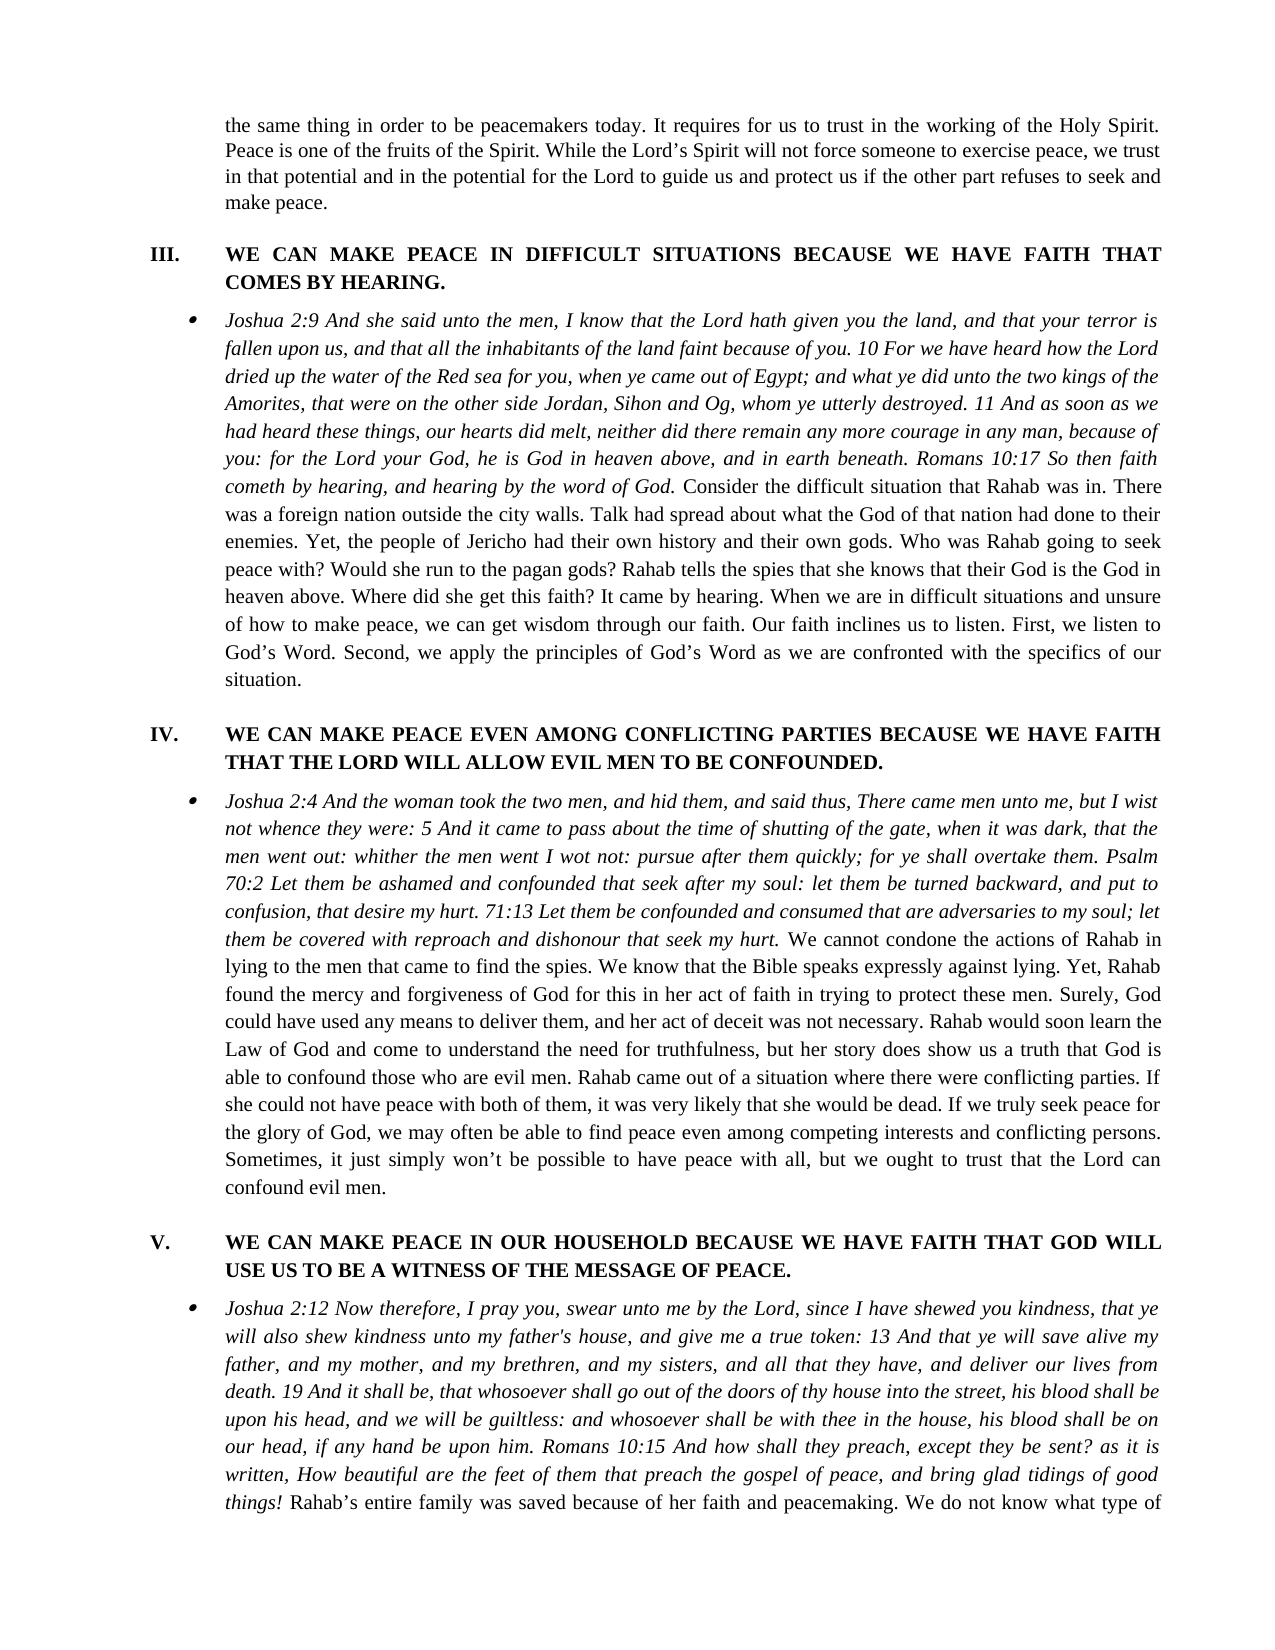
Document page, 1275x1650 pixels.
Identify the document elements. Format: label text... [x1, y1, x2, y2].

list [187, 1296, 1162, 1514]
list Joshua 2:9 And she said unto the men, I know that the Lord hath given you the land, and that your terror is fallen upon us, and that all the inhabitants of the land faint because of you. 10 For we have heard how the Lord dried up the water of the Red sea for you, when ye came out of Egypt; and what ye did unto the two kings of the Amorites, that were on the other side Jordan, Sihon and Og, whom ye utterly destroyed. 11 And as soon as we had heard these things, our hearts did melt, neither did there remain any more courage in any man, because of you: for the Lord your God, he is God in heaven above, and in earth beneath. Romans 10:17 So then faith cometh by hearing, and hearing by the word of God. Consider the difficult situation that Rahab was in. There was a foreign nation outside the city walls. Talk had spread about what the God of that nation had done to their enemies. Yet, the people of Jericho had their own history and their own gods. Who was Rahab going to seek peace with? Would she run to the pagan gods? Rahab tells the spies that she knows that their God is the God in heaven above. Where did she get this faith? It came by hearing. When we are in difficult situations and unsure of how to make peace, we can get wisdom through our faith. Our faith inclines us to listen. First, we listen to God’s Word. Second, we apply the principles of God’s Word as we are confronted with the specifics of our situation. [187, 308, 1162, 691]
list Joshua 2:4 And the woman took the two men, and hid them, and said thus, There came men unto me, but I wist not whence they were: 5 And it came to pass about the time of shutting of the gate, when it was dark, that the men went out: whither the men went I wot not: pursue after them quickly; for ye shall overtake them. Psalm 70:2 Let them be ashamed and confounded that seek after my soul: let them be turned backward, and put to confusion, that desire my hurt. 71:13 Let them be confounded and consumed that are adversaries to my soul; let them be covered with reproach and dishonour that seek my hurt. We cannot condone the actions of Rahab in lying to the men that came to find the spies. We know that the Bible speaks expressly against lying. Yet, Rahab found the mercy and forgiveness of God for this in her act of faith in trying to protect these men. Surely, God could have used any means to deliver them, and her act of deceit was not necessary. Rahab would soon learn the Law of God and come to understand the need for truthfulness, but her story does show us a truth that God is able to confound those who are evil men. Rahab came out of a situation where there were conflicting parties. If she could not have peace with both of them, it was very likely that she would be dead. If we truly seek peace for the glory of God, we may often be able to find peace even among competing interests and conflicting persons. Sometimes, it just simply won’t be possible to have peace with all, but we ought to trust that the Lord can confound evil men. [187, 788, 1162, 1199]
list WE CAN MAKE PEACE EVEN AMONG CONFLICTING PARTIES BECAUSE WE HAVE FAITH THAT THE LORD WILL ALLOW EVIL MEN TO BE CONFOUNDED. [150, 722, 1162, 774]
list WE CAN MAKE PEACE IN DIFFICULT SITUATIONS BECAUSE WE HAVE FAITH THAT COMES BY HEARING. [150, 242, 1162, 294]
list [187, 112, 1162, 214]
list WE CAN MAKE PEACE IN OUR HOUSEHOLD BECAUSE WE HAVE FAITH THAT GOD WILL USE US TO BE A WITNESS OF THE MESSAGE OF PEACE. [150, 1230, 1162, 1282]
